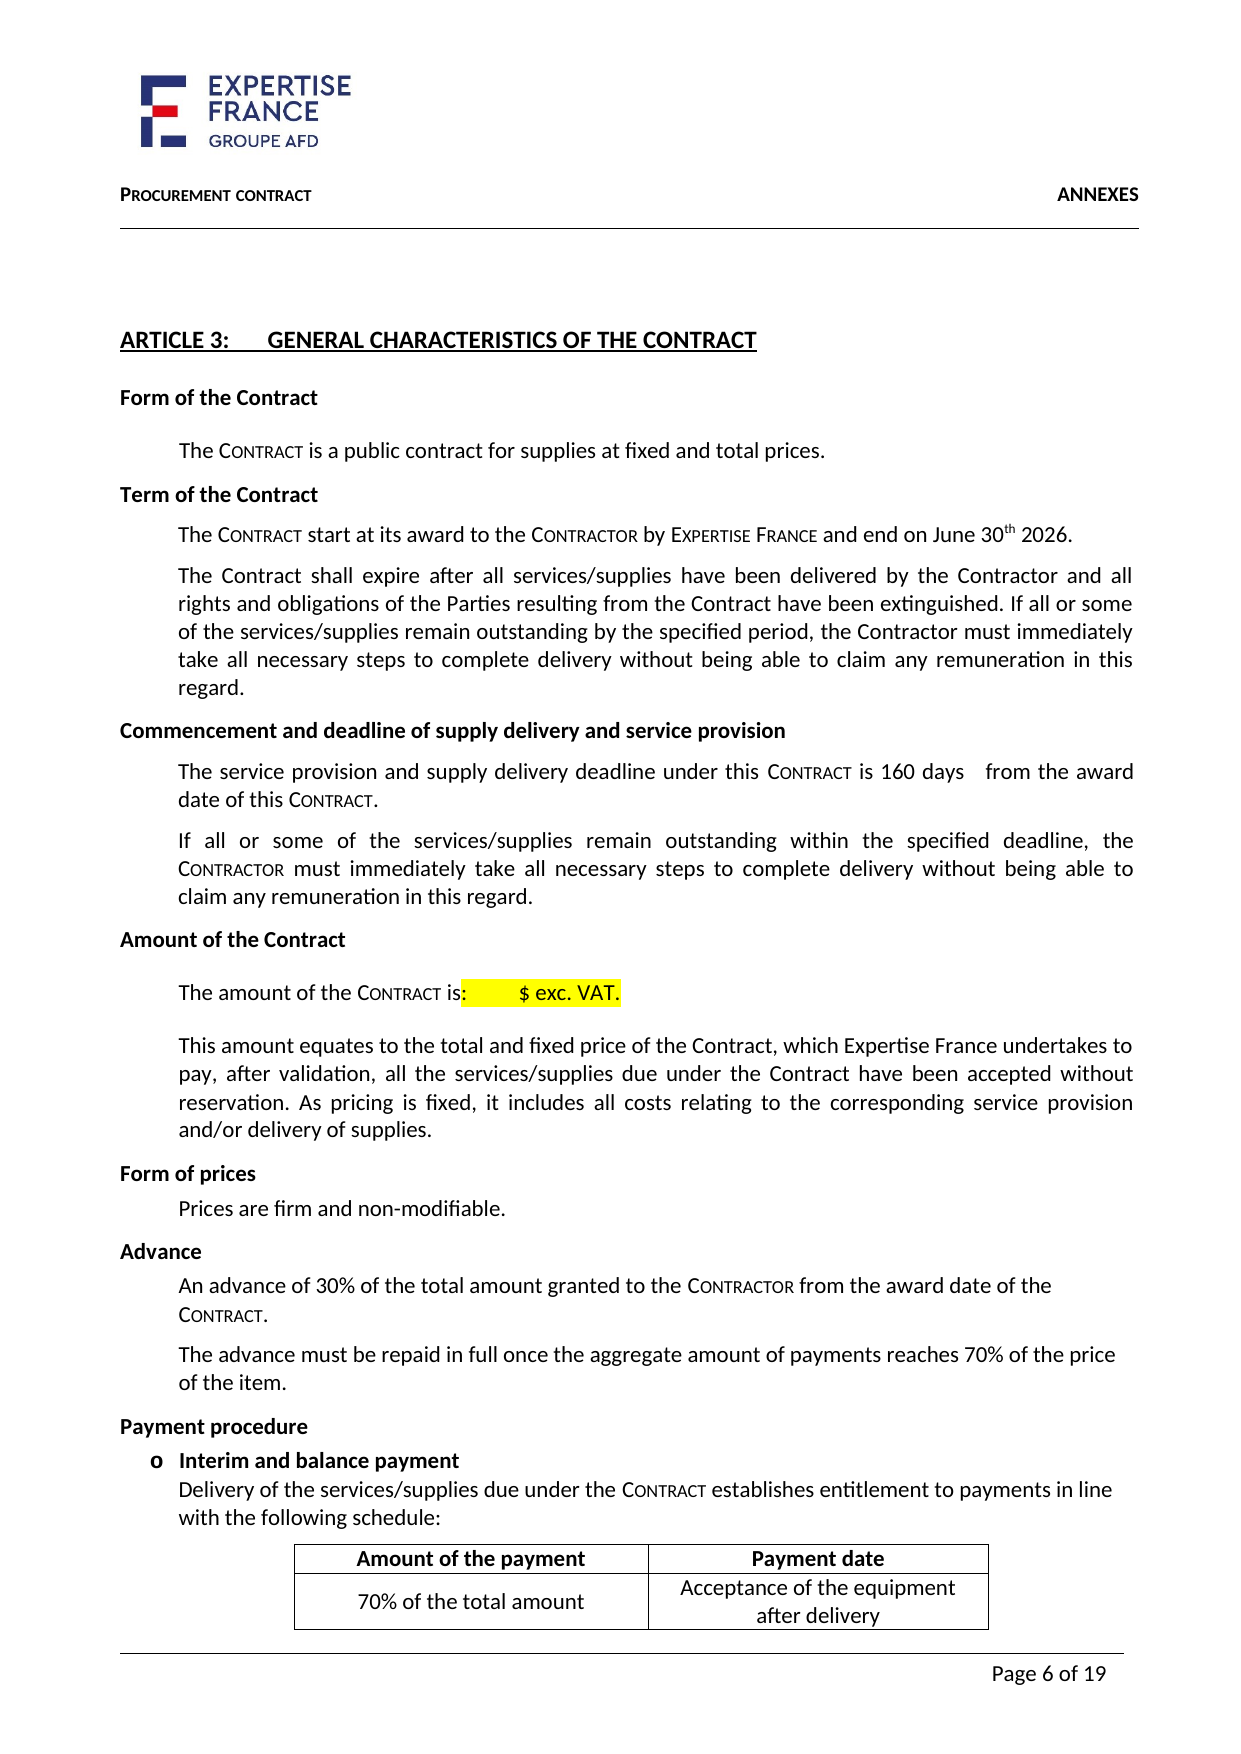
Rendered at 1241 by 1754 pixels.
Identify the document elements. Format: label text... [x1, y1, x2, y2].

subtitle Form of prices [120, 1156, 1135, 1187]
subtitle Payment procedure [120, 1409, 1135, 1440]
text The service provision and supply delivery deadline under this Contract is 160 days from the award date of this Contract. [178, 757, 1135, 813]
text The Contract shall expire after all services/supplies have been delivered by the Contractor and all rights and obligations of the Parties resulting from the Contract have been extinguished. If all or some of the services/supplies remain outstanding by the specified period, the Contractor must immediately take all necessary steps to complete delivery without being able to claim any remuneration in this regard. [178, 561, 1135, 701]
table_header Amount of the payment [295, 1545, 648, 1572]
text The Contract is a public contract for supplies at fixed and total prices. [179, 436, 1135, 464]
list Prices are firm and non-modifiable. [178, 1194, 1135, 1222]
table_cell 70% of the total amount [295, 1574, 648, 1629]
text If all or some of the services/supplies remain outstanding within the specified deadline, the Contractor must immediately take all necessary steps to complete delivery without being able to claim any remuneration in this regard. [178, 826, 1135, 910]
list An advance of 30% of the total amount granted to the Contractor from the award date of the Contract. [178, 1272, 1135, 1328]
list Interim and balance payment [149, 1446, 1135, 1475]
text The Contract start at its award to the Contractor by Expertise France and end on June 30th 2026. [178, 520, 1135, 548]
list This amount equates to the total and fixed price of the Contract, which Expertise France undertakes to pay, after validation, all the services/supplies due under the Contract have been accepted without reservation. As pricing is fixed, it includes all costs relating to the corresponding service provision and/or delivery of supplies. [178, 1032, 1135, 1144]
list General characteristics of the Contract [120, 324, 1135, 355]
subtitle Form of the Contract [120, 380, 1135, 411]
subtitle Advance [120, 1234, 1135, 1265]
list The amount of the Contract is: $ exc. VAT. [178, 978, 1135, 1007]
subtitle Commencement and deadline of supply delivery and service provision [120, 713, 1135, 745]
table_cell Acceptance of the equipment after delivery [649, 1574, 988, 1629]
picture [120, 45, 375, 176]
table_header Payment date [649, 1545, 988, 1572]
list The advance must be repaid in full once the aggregate amount of payments reaches 70% of the price of the item. [178, 1340, 1135, 1396]
list Delivery of the services/supplies due under the Contract establishes entitlement to payments in line with the following schedule: [178, 1475, 1135, 1531]
subtitle Amount of the Contract [120, 922, 1135, 953]
subtitle Term of the Contract [120, 477, 1135, 508]
